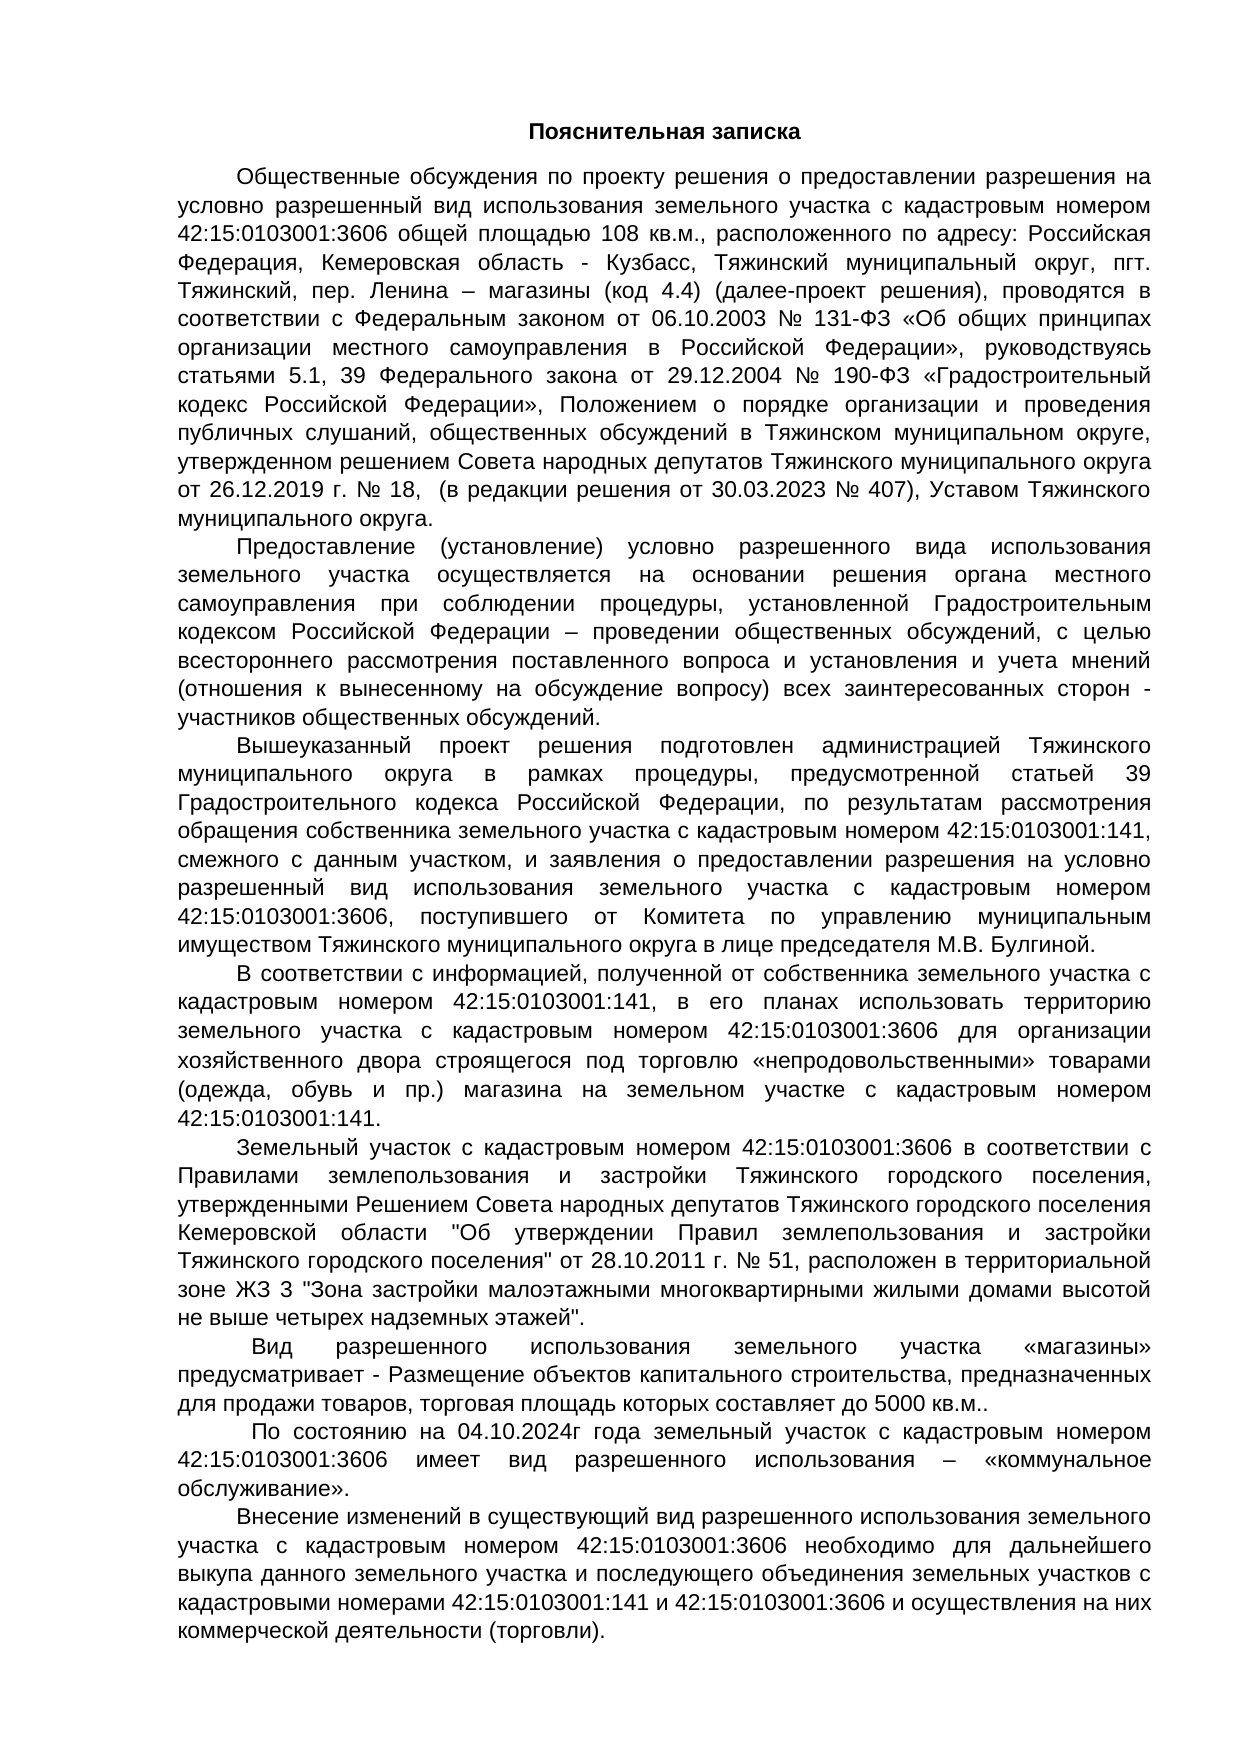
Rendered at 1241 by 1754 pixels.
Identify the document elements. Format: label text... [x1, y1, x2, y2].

text В соответствии с информацией, полученной от собственника земельного участка с кадастровым номером 42:15:0103001:141, в его планах использовать территорию земельного участка с кадастровым номером 42:15:0103001:3606 для организации хозяйственного двора строящегося под торговлю «непродовольственными» товарами (одежда, обувь и пр.) магазина на земельном участке с кадастровым номером 42:15:0103001:141. [177, 959, 1152, 1132]
text Общественные обсуждения по проекту решения о предоставлении разрешения на условно разрешенный вид использования земельного участка с кадастровым номером 42:15:0103001:3606 общей площадью 108 кв.м., расположенного по адресу: Российская Федерация, Кемеровская область - Кузбасс, Тяжинский муниципальный округ, пгт. Тяжинский, пер. Ленина – магазины (код 4.4) (далее-проект решения), проводятся в соответствии с Федеральным законом от 06.10.2003 № 131-ФЗ «Об общих принципах организации местного самоуправления в Российской Федерации», руководствуясь статьями 5.1, 39 Федерального закона от 29.12.2004 № 190-ФЗ «Градостроительный кодекс Российской Федерации», Положением о порядке организации и проведения публичных слушаний, общественных обсуждений в Тяжинском муниципальном округе, утвержденном решением Совета народных депутатов Тяжинского муниципального округа от 26.12.2019 г. № 18, (в редакции решения от 30.03.2023 № 407), Уставом Тяжинского муниципального округа. [177, 163, 1152, 531]
text Вышеуказанный проект решения подготовлен администрацией Тяжинского муниципального округа в рамках процедуры, предусмотренной статьей 39 Градостроительного кодекса Российской Федерации, по результатам рассмотрения обращения собственника земельного участка с кадастровым номером 42:15:0103001:141, смежного с данным участком, и заявления о предоставлении разрешения на условно разрешенный вид использования земельного участка с кадастровым номером 42:15:0103001:3606, поступившего от Комитета по управлению муниципальным имуществом Тяжинского муниципального округа в лице председателя М.В. Булгиной. [177, 732, 1152, 957]
text Предоставление (установление) условно разрешенного вида использования земельного участка осуществляется на основании решения органа местного самоуправления при соблюдении процедуры, установленной Градостроительным кодексом Российской Федерации – проведении общественных обсуждений, с целью всестороннего рассмотрения поставленного вопроса и установления и учета мнений (отношения к вынесенному на обсуждение вопросу) всех заинтересованных сторон - участников общественных обсуждений. [177, 533, 1152, 730]
text По состоянию на 04.10.2024г года земельный участок с кадастровым номером 42:15:0103001:3606 имеет вид разрешенного использования – «коммунальное обслуживание». [177, 1418, 1152, 1501]
text Земельный участок с кадастровым номером 42:15:0103001:3606 в соответствии с Правилами землепользования и застройки Тяжинского городского поселения, утвержденными Решением Совета народных депутатов Тяжинского городского поселения Кемеровской области "Об утверждении Правил землепользования и застройки Тяжинского городского поселения" от 28.10.2011 г. № 51, расположен в территориальной зоне ЖЗ 3 "Зона застройки малоэтажными многоквартирными жилыми домами высотой не выше четырех надземных этажей". [177, 1134, 1152, 1331]
text Пояснительная записка [177, 118, 1152, 144]
text Внесение изменений в существующий вид разрешенного использования земельного участка с кадастровым номером 42:15:0103001:3606 необходимо для дальнейшего выкупа данного земельного участка и последующего объединения земельных участков с кадастровыми номерами 42:15:0103001:141 и 42:15:0103001:3606 и осуществления на них коммерческой деятельности (торговли). [177, 1503, 1152, 1643]
text Вид разрешенного использования земельного участка «магазины» предусматривает - Размещение объектов капитального строительства, предназначенных для продажи товаров, торговая площадь которых составляет до 5000 кв.м.. [177, 1333, 1152, 1416]
